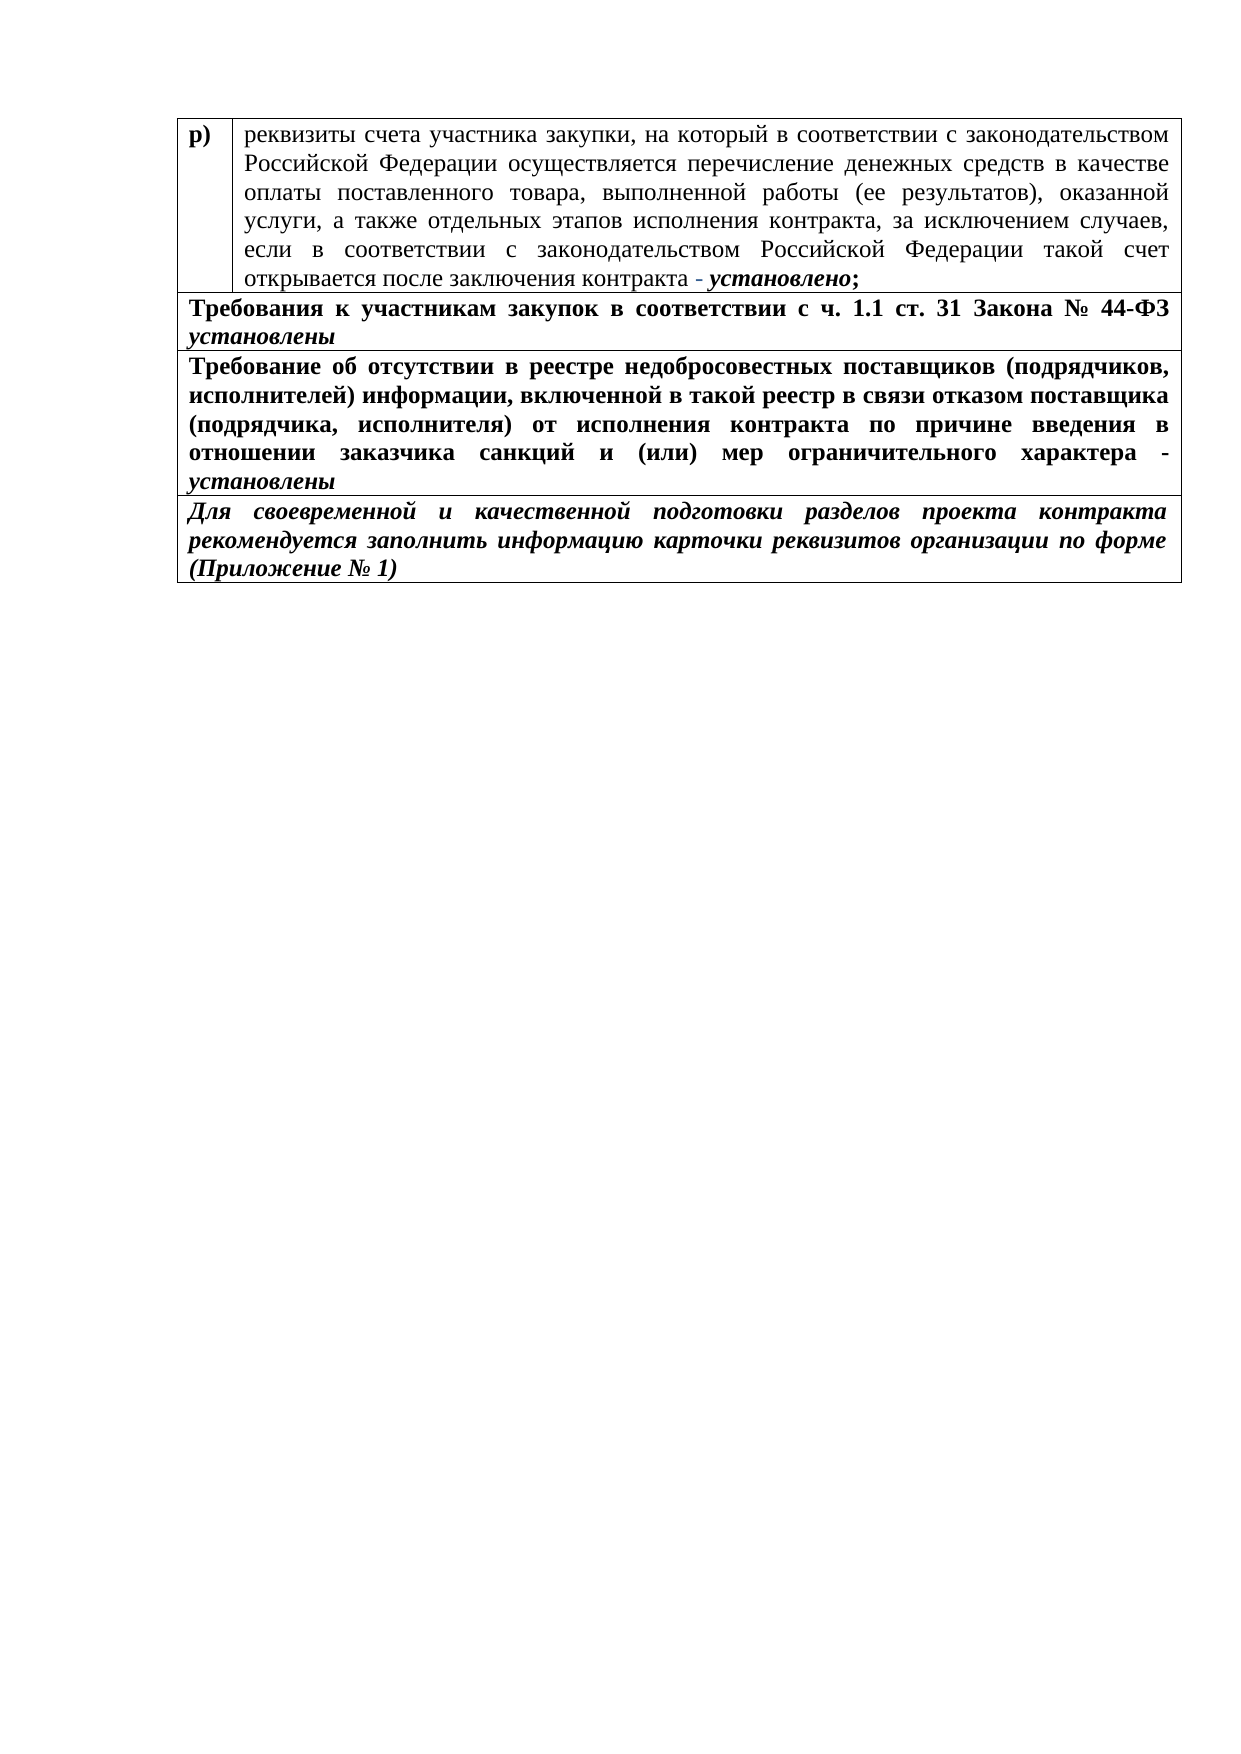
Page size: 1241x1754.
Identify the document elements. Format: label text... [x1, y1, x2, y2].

table_cell реквизиты счета участника закупки, на который в соответствии с законодательством Российской Федерации осуществляется перечисление денежных средств в качестве оплаты поставленного товара, выполненной работы (ее результатов), оказанной услуги, а также отдельных этапов исполнения контракта, за исключением случаев, если в соответствии с законодательством Российской Федерации такой счет открывается после заключения контракта - установлено; [233, 119, 1181, 292]
table_cell Для своевременной и качественной подготовки разделов проекта контракта рекомендуется заполнить информацию карточки реквизитов организации по форме (Приложение № 1) [178, 496, 1181, 582]
table_cell Требование об отсутствии в реестре недобросовестных поставщиков (подрядчиков, исполнителей) информации, включенной в такой реестр в связи отказом поставщика (подрядчика, исполнителя) от исполнения контракта по причине введения в отношении заказчика санкций и (или) мер ограничительного характера - установлены [178, 351, 1181, 495]
table_cell р) [178, 119, 232, 292]
table_cell Требования к участникам закупок в соответствии с ч. 1.1 ст. 31 Закона № 44-ФЗ установлены [178, 293, 1181, 350]
